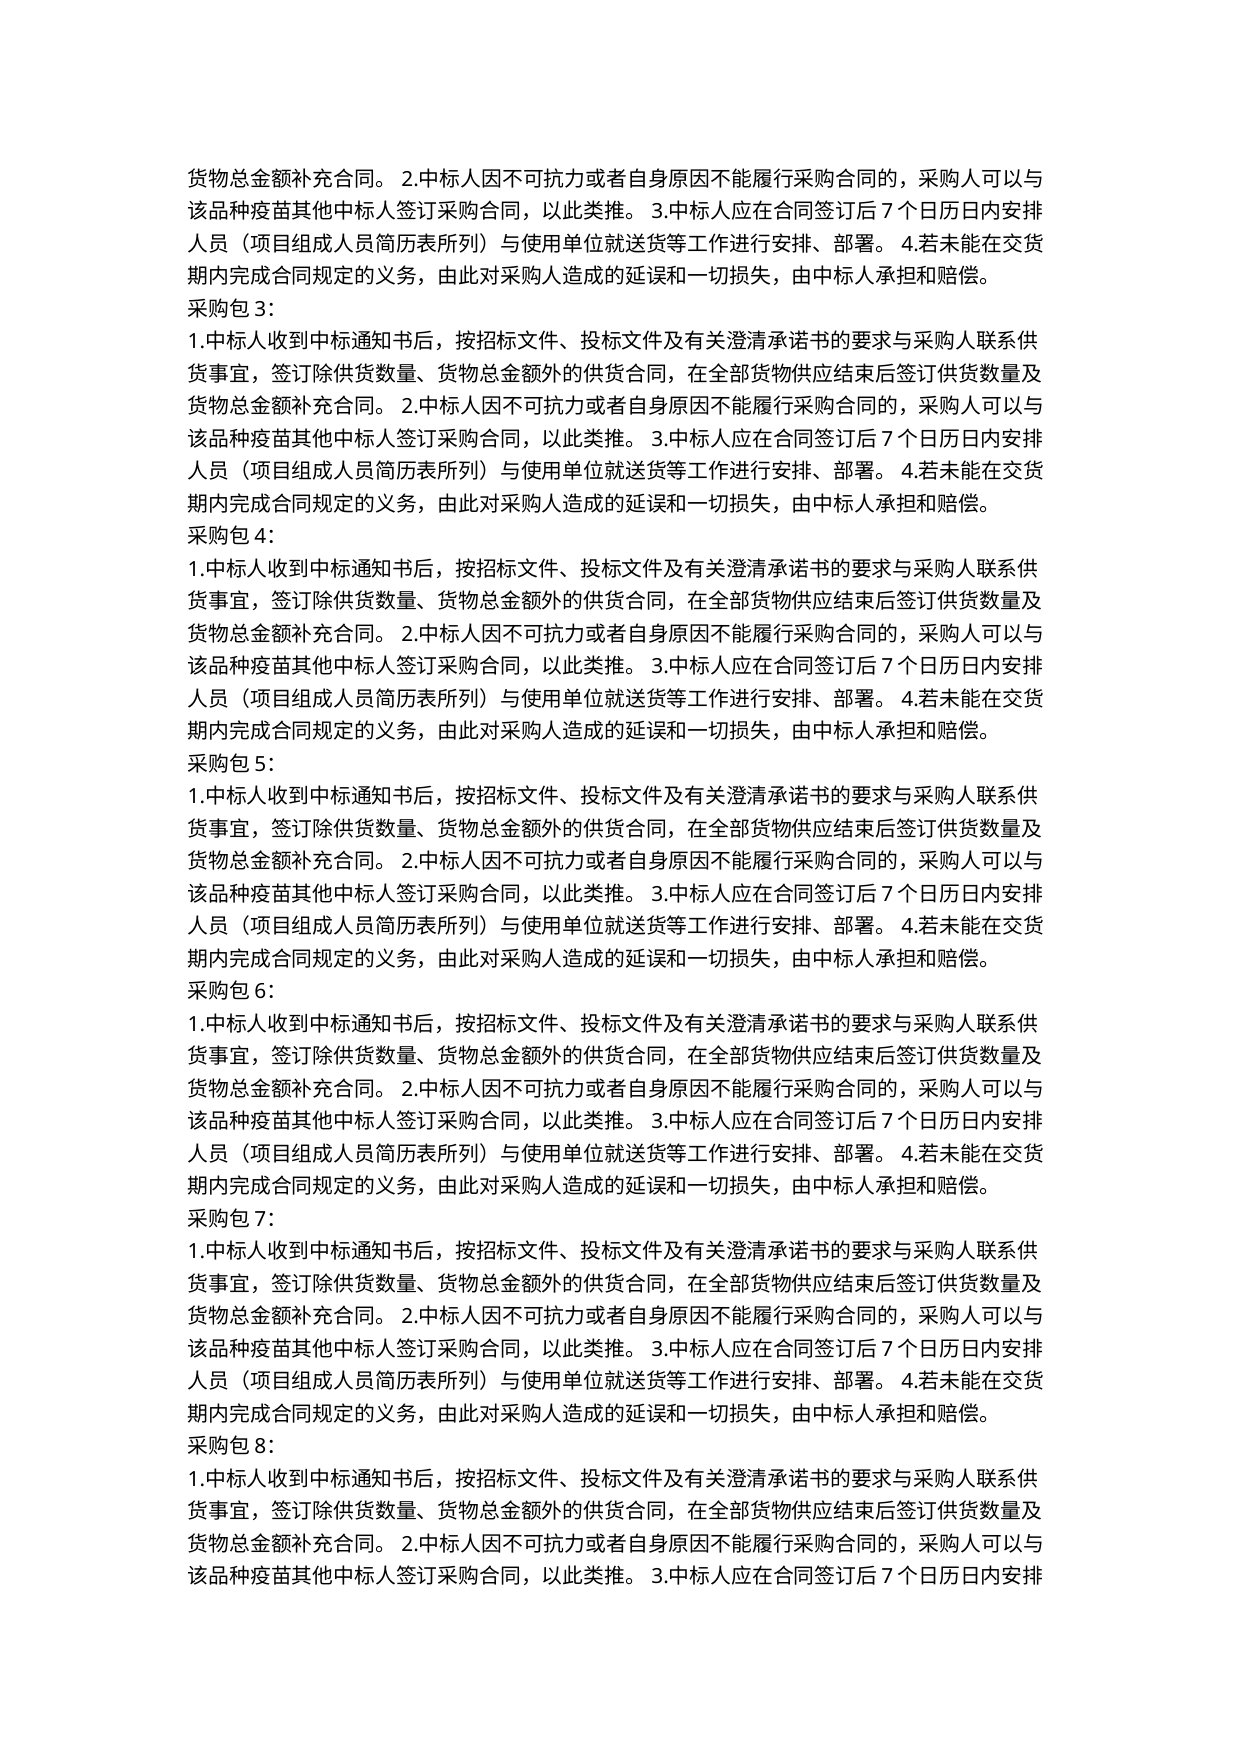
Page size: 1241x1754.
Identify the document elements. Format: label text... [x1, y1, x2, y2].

text 采购包3： [187, 292, 1053, 324]
text 采购包8： [187, 1429, 1053, 1462]
text 采购包5： [187, 747, 1053, 779]
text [187, 1462, 1053, 1592]
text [187, 162, 1053, 292]
text 采购包7： [187, 1202, 1053, 1234]
text 采购包6： [187, 974, 1053, 1007]
text 采购包4： [187, 519, 1053, 552]
